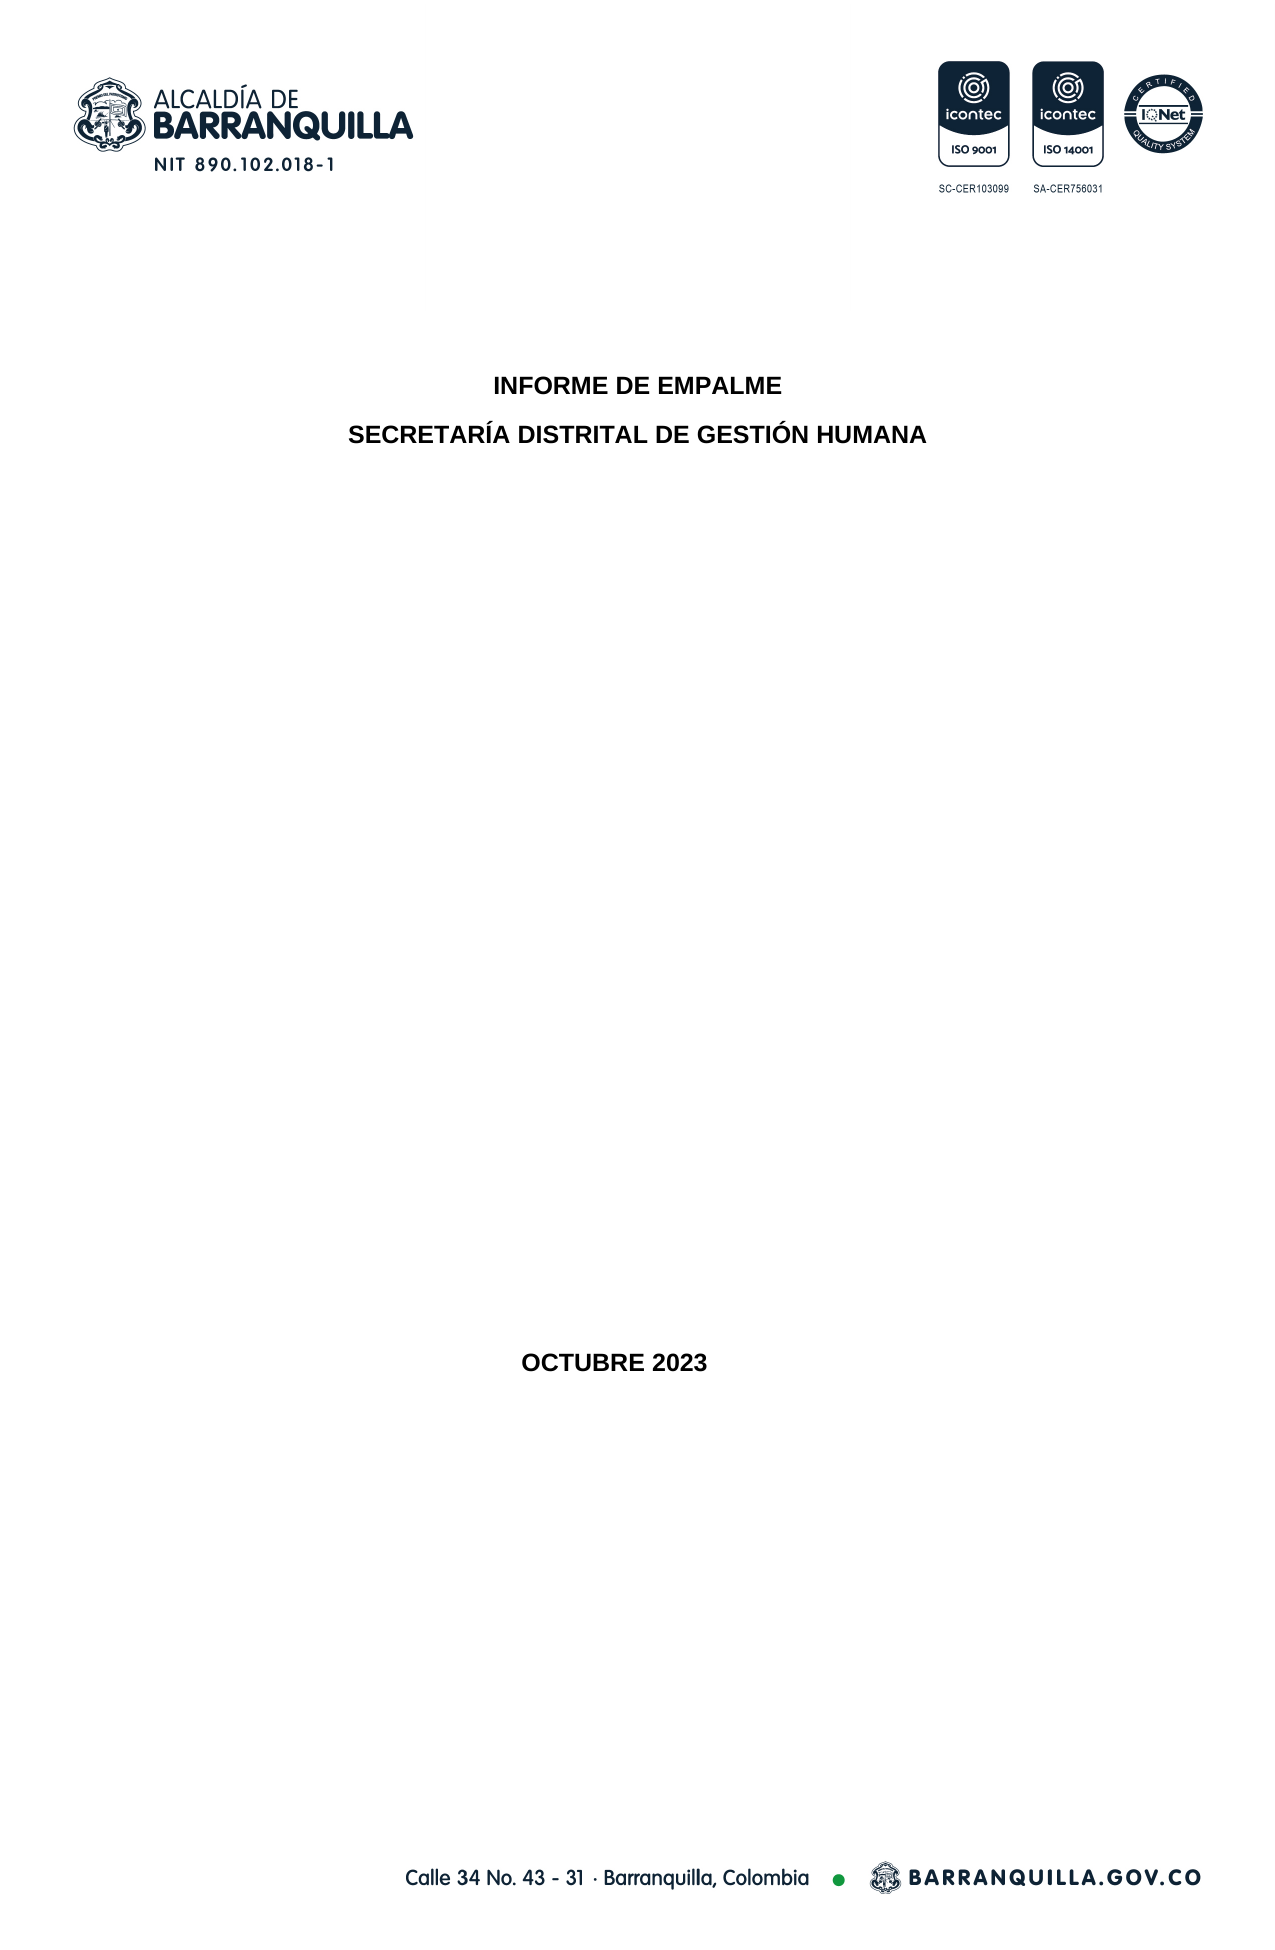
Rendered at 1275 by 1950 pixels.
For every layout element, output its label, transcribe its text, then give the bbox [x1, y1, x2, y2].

picture [1, 4, 1275, 311]
text SECRETARÍA DISTRITAL DE GESTIÓN HUMANA [177, 420, 1098, 449]
text OCTUBRE 2023 [268, 1348, 961, 1377]
picture [0, 1638, 1275, 1947]
text INFORME DE EMPALME [177, 371, 1098, 399]
